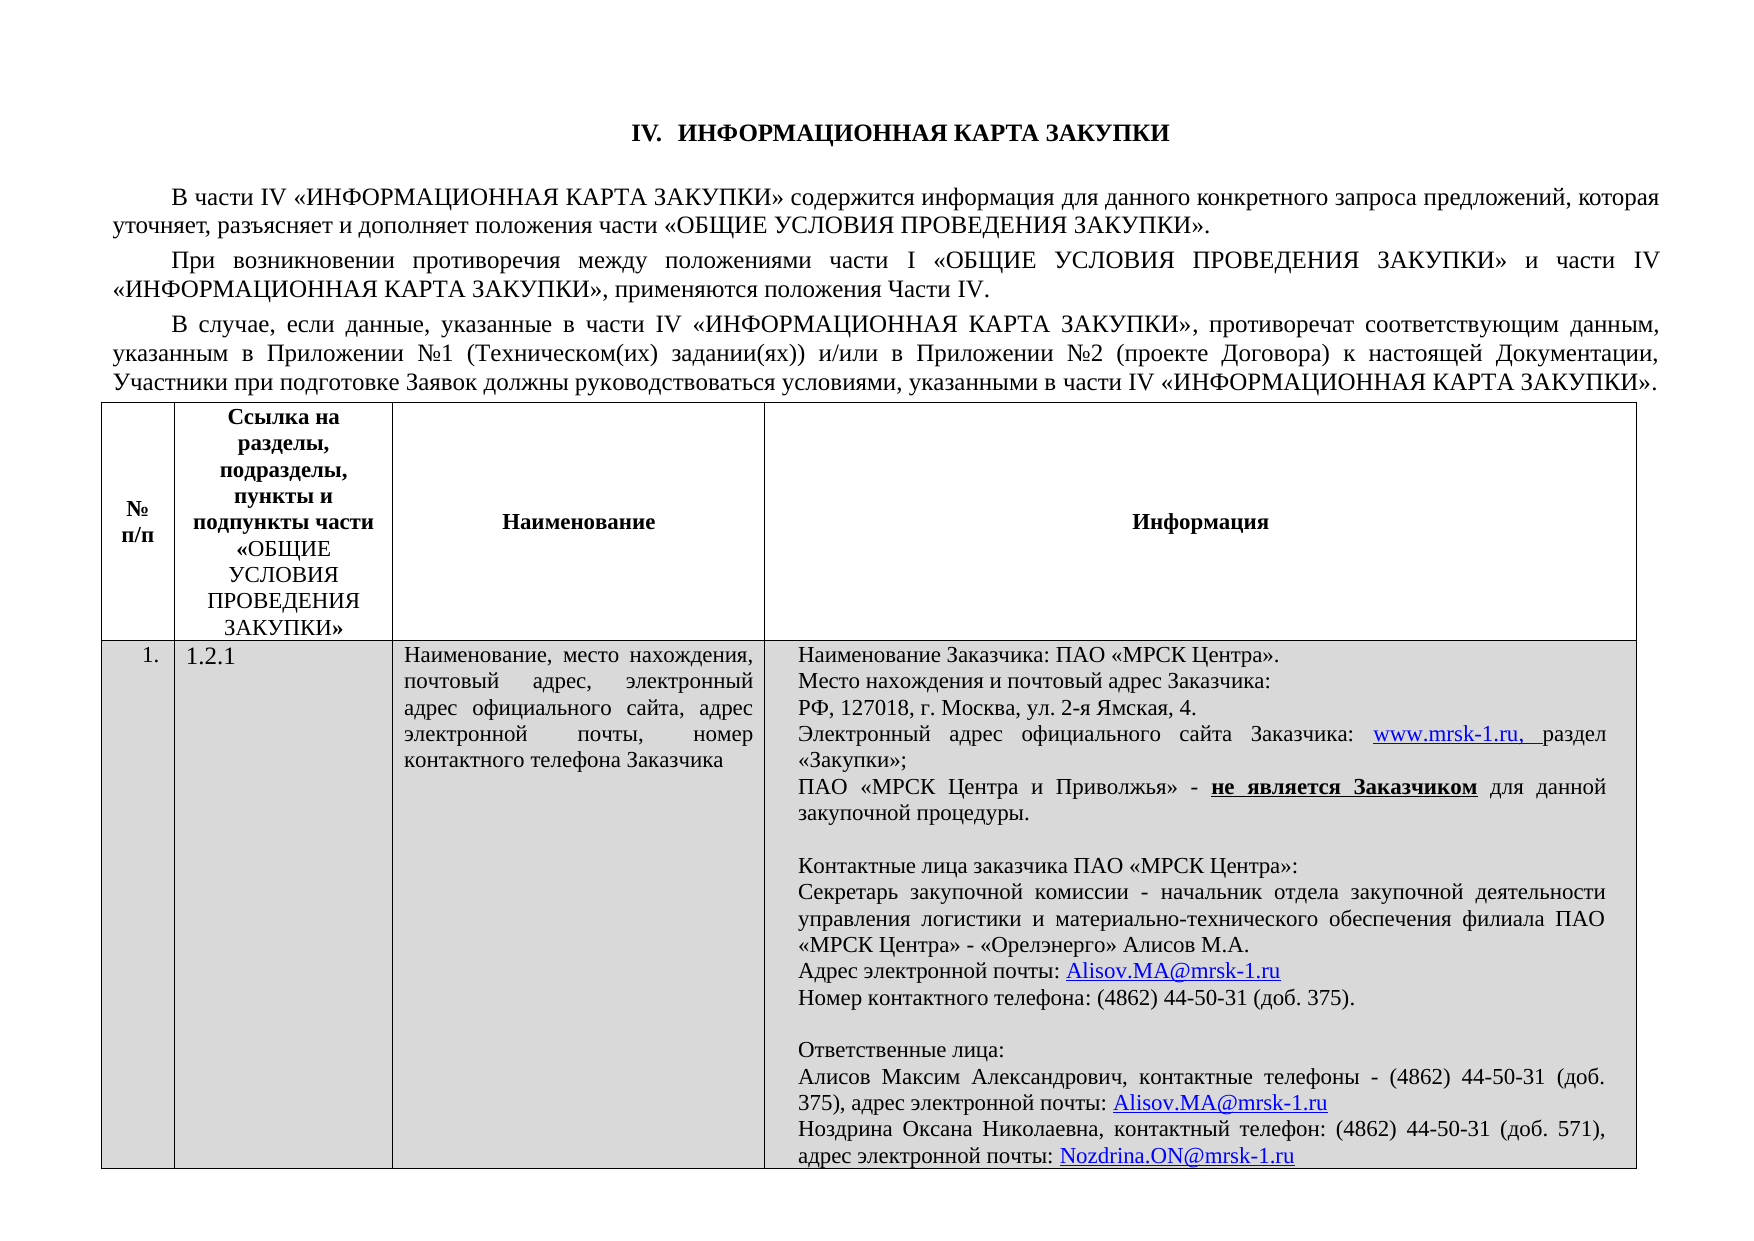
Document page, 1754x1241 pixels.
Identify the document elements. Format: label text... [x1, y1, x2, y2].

table_cell Наименование Заказчика: ПАО «МРСК Центра». Место нахождения и почтовый адрес Заказчика: РФ, 127018, г. Москва, ул. 2-я Ямская, 4. Электронный адрес официального сайта Заказчика: www.mrsk-1.ru, раздел «Закупки»; ПАО «МРСК Центра и Приволжья» - не является Заказчиком для данной закупочной процедуры. Контактные лица заказчика ПАО «МРСК Центра»: Секретарь закупочной комиссии - начальник отдела закупочной деятельности управления логистики и материально-технического обеспечения филиала ПАО «МРСК Центра» - «Орелэнерго» Алисов М.А. Адрес электронной почты: Alisov.MA@mrsk-1.ru Номер контактного телефона: (4862) 44-50-31 (доб. 375). Ответственные лица: Алисов Максим Александрович, контактные телефоны - (4862) 44-50-31 (доб. 375), адрес электронной почты: Alisov.MA@mrsk-1.ru Ноздрина Оксана Николаевна, контактный телефон: (4862) 44-50-31 (доб. 571), адрес электронной почты: Nozdrina.ON@mrsk-1.ru [765, 641, 1636, 1168]
text В случае, если данные, указанные в части IV «ИНФОРМАЦИОННАЯ КАРТА ЗАКУПКИ», противоречат соответствующим данным, указанным в Приложении №1 (Техническом(их) задании(ях)) и/или в Приложении №2 (проекте Договора) к настоящей Документации, Участники при подготовке Заявок должны руководствоваться условиями, указанными в части IV «ИНФОРМАЦИОННАЯ КАРТА ЗАКУПКИ». [112, 309, 1660, 396]
text При возникновении противоречия между положениями части I «ОБЩИЕ УСЛОВИЯ ПРОВЕДЕНИЯ ЗАКУПКИ» и части IV «ИНФОРМАЦИОННАЯ КАРТА ЗАКУПКИ», применяются положения Части IV. [112, 246, 1660, 303]
table_cell Наименование, место нахождения, почтовый адрес, электронный адрес официального сайта, адрес электронной почты, номер контактного телефона Заказчика [393, 641, 764, 1168]
table_header Ссылка на разделы, подразделы, пункты и подпункты части «ОБЩИЕ УСЛОВИЯ ПРОВЕДЕНИЯ ЗАКУПКИ» [175, 403, 392, 640]
table_header № п/п [102, 403, 174, 640]
table_cell [102, 641, 174, 1168]
table_header Наименование [393, 403, 764, 640]
text В части IV «ИНФОРМАЦИОННАЯ КАРТА ЗАКУПКИ» содержится информация для данного конкретного запроса предложений, которая уточняет, разъясняет и дополняет положения части «ОБЩИЕ УСЛОВИЯ ПРОВЕДЕНИЯ ЗАКУПКИ». [112, 182, 1660, 239]
table_header Информация [765, 403, 1636, 640]
table_cell 1.2.1 [175, 641, 392, 1168]
subtitle ИНФОРМАЦИОННАЯ КАРТА ЗАКУПКИ [112, 118, 1660, 147]
